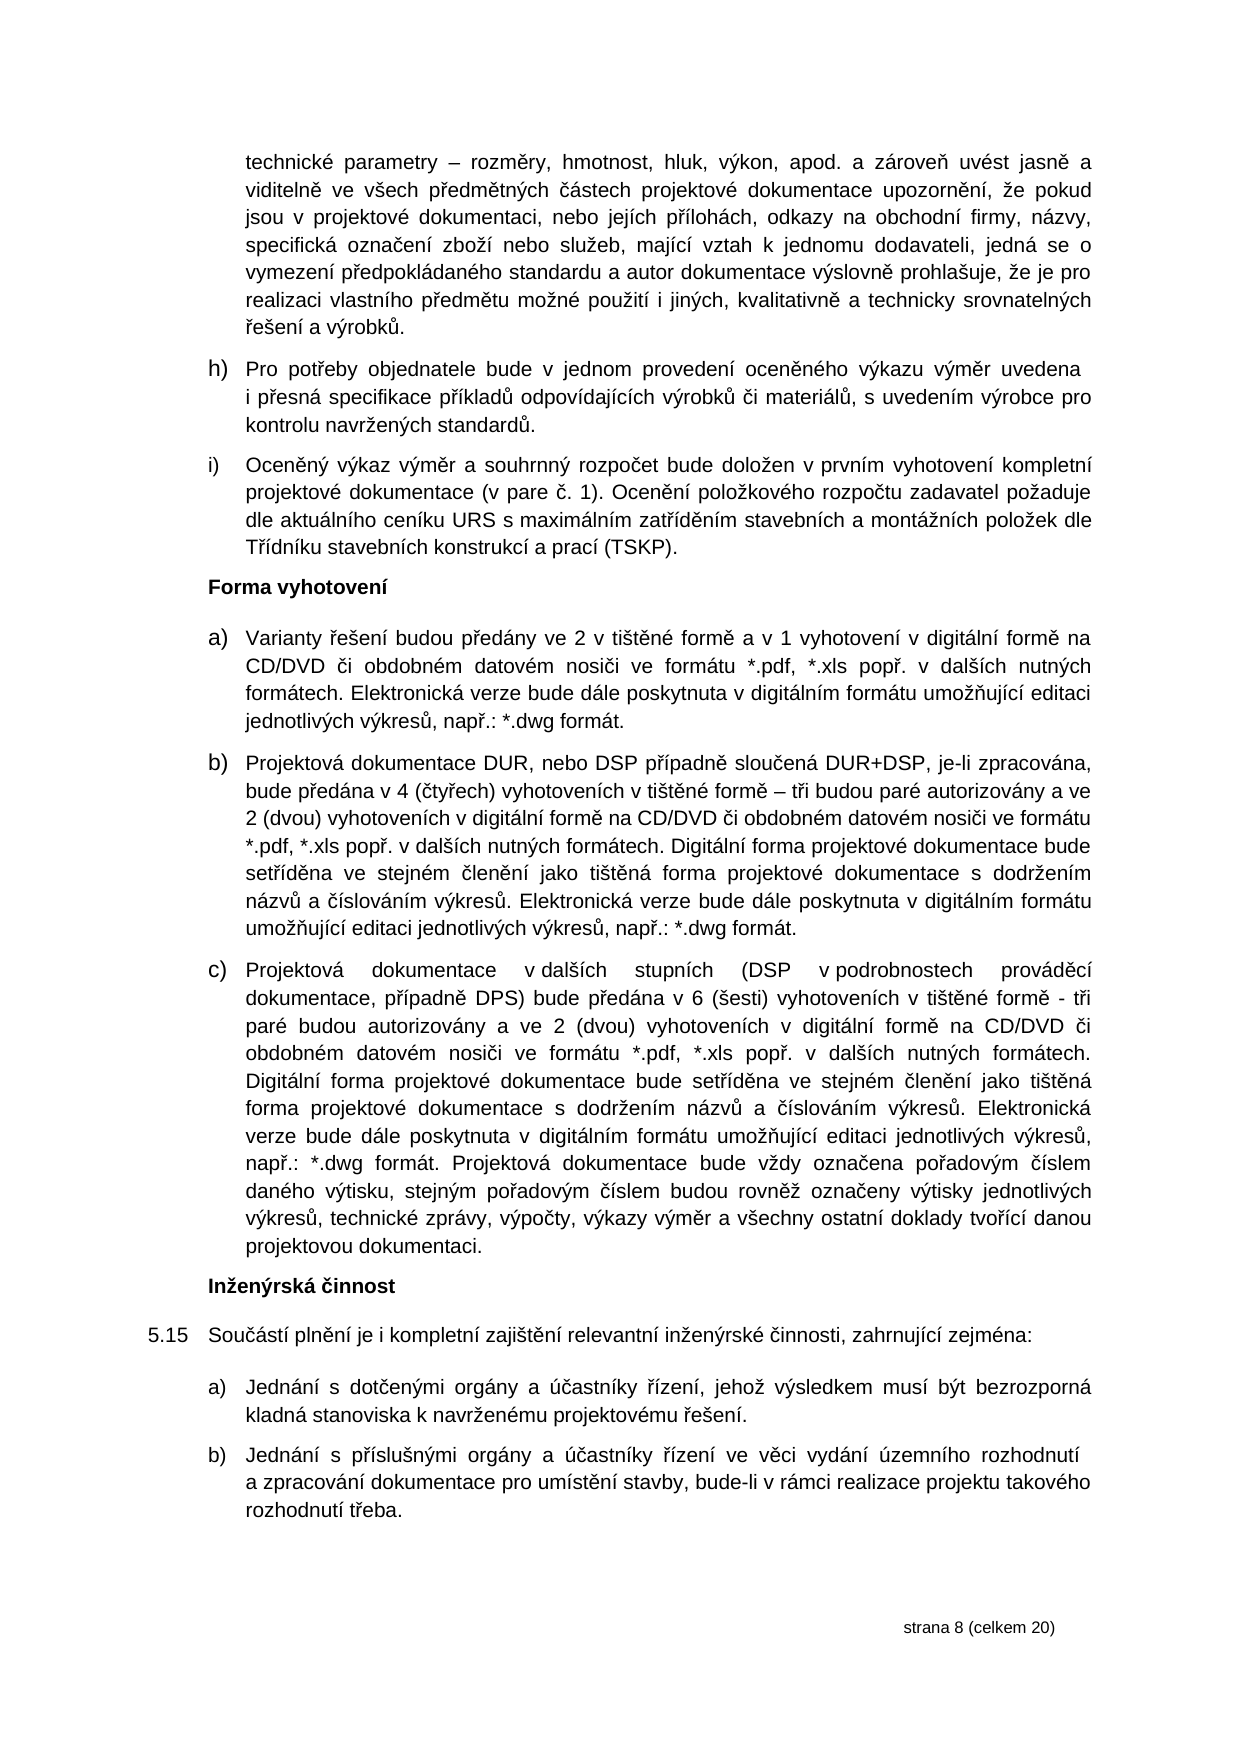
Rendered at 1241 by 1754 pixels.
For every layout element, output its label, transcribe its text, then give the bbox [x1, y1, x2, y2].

list Oceněný výkaz výměr a souhrnný rozpočet bude doložen v prvním vyhotovení kompletní projektové dokumentace (v pare č. 1). Ocenění položkového rozpočtu zadavatel požaduje dle aktuálního ceníku URS s maximálním zatříděním stavebních a montážních položek dle Třídníku stavebních konstrukcí a prací (TSKP). [208, 452, 1092, 559]
list Pro potřeby objednatele bude v jednom provedení oceněného výkazu výměr uvedena i přesná specifikace příkladů odpovídajících výrobků či materiálů, s uvedením výrobce pro kontrolu navržených standardů. [208, 355, 1092, 436]
list Varianty řešení budou předány ve 2 v tištěné formě a v 1 vyhotovení v digitální formě na CD/DVD či obdobném datovém nosiči ve formátu *.pdf, *.xls popř. v dalších nutných formátech. Elektronická verze bude dále poskytnuta v digitálním formátu umožňující editaci jednotlivých výkresů, např.: *.dwg formát. [208, 624, 1092, 733]
list Projektová dokumentace DUR, nebo DSP případně sloučená DUR+DSP, je-li zpracována, bude předána v 4 (čtyřech) vyhotoveních v tištěné formě – tři budou paré autorizovány a ve 2 (dvou) vyhotoveních v digitální formě na CD/DVD či obdobném datovém nosiči ve formátu *.pdf, *.xls popř. v dalších nutných formátech. Digitální forma projektové dokumentace bude setříděna ve stejném členění jako tištěná forma projektové dokumentace s dodržením názvů a číslováním výkresů. Elektronická verze bude dále poskytnuta v digitálním formátu umožňující editaci jednotlivých výkresů, např.: *.dwg formát. [208, 749, 1092, 940]
list Jednání s dotčenými orgány a účastníky řízení, jehož výsledkem musí být bezrozporná kladná stanoviska k navrženému projektovému řešení. [208, 1375, 1092, 1426]
list Projektová dokumentace v dalších stupních (DSP v podrobnostech prováděcí dokumentace, případně DPS) bude předána v 6 (šesti) vyhotoveních v tištěné formě - tři paré budou autorizovány a ve 2 (dvou) vyhotoveních v digitální formě na CD/DVD či obdobném datovém nosiči ve formátu *.pdf, *.xls popř. v dalších nutných formátech. Digitální forma projektové dokumentace bude setříděna ve stejném členění jako tištěná forma projektové dokumentace s dodržením názvů a číslováním výkresů. Elektronická verze bude dále poskytnuta v digitálním formátu umožňující editaci jednotlivých výkresů, např.: *.dwg formát. Projektová dokumentace bude vždy označena pořadovým číslem daného výtisku, stejným pořadovým číslem budou rovněž označeny výtisky jednotlivých výkresů, technické zprávy, výpočty, výkazy výměr a všechny ostatní doklady tvořící danou projektovou dokumentaci. [208, 956, 1092, 1257]
text Forma vyhotovení [208, 575, 1092, 599]
subtitle Součástí plnění je i kompletní zajištění relevantní inženýrské činnosti, zahrnující zejména: [148, 1322, 1092, 1346]
text Inženýrská činnost [208, 1273, 1092, 1297]
list Jednání s příslušnými orgány a účastníky řízení ve věci vydání územního rozhodnutí a zpracování dokumentace pro umístění stavby, bude-li v rámci realizace projektu takového rozhodnutí třeba. [208, 1442, 1092, 1521]
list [208, 150, 1092, 339]
